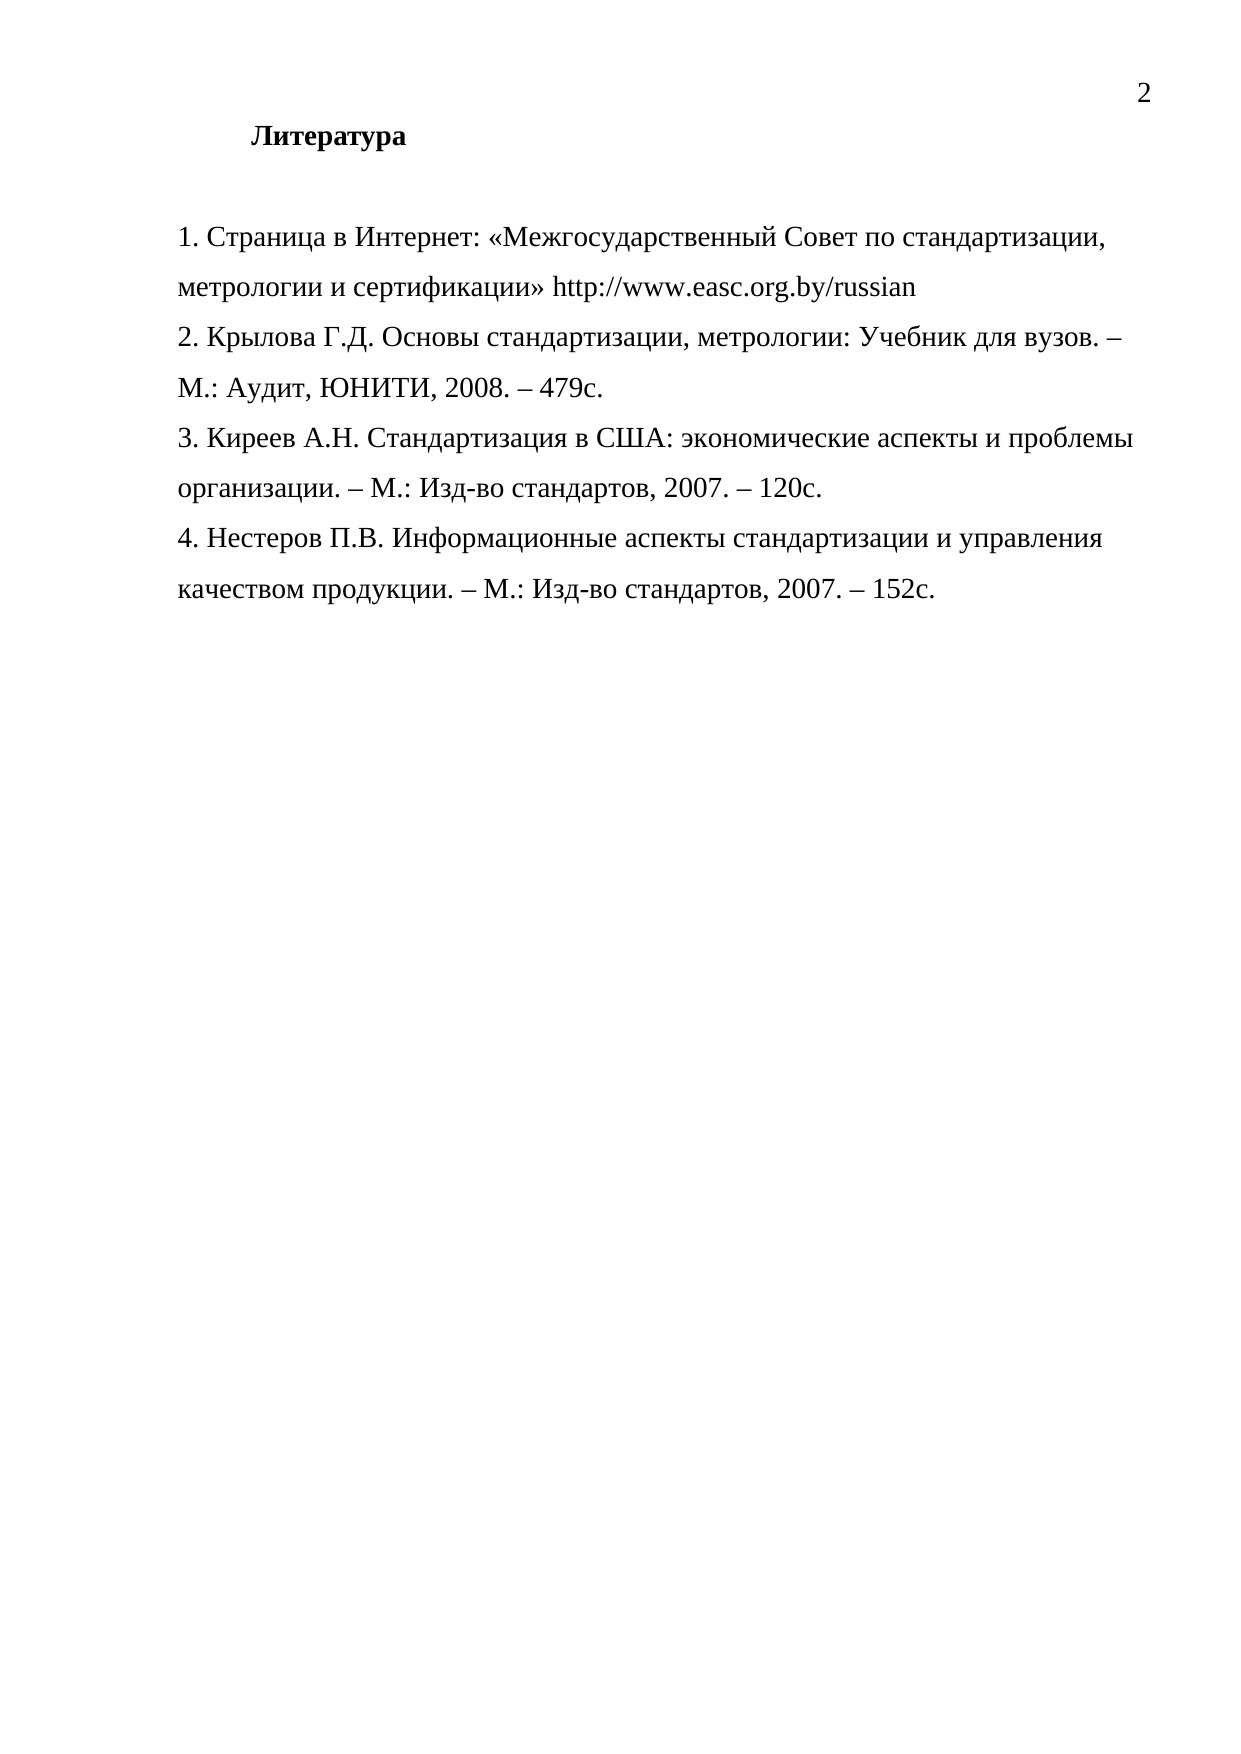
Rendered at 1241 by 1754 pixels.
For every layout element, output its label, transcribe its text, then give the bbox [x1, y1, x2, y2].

subtitle Литература [177, 118, 1152, 152]
text 2. Крылова Г.Д. Основы стандартизации, метрологии: Учебник для вузов. – М.: Аудит, ЮНИТИ, 2008. – 479с. [177, 319, 1152, 403]
text 3. Киреев А.Н. Стандартизация в США: экономические аспекты и проблемы организации. – М.: Изд-во стандартов, 2007. – 120с. [177, 420, 1152, 504]
text 1. Страница в Интернет: «Межгосударственный Совет по стандартизации, метрологии и сертификации» http://www.easc.org.by/russian [177, 219, 1152, 303]
text 4. Нестеров П.В. Информационные аспекты стандартизации и управления качеством продукции. – М.: Изд-во стандартов, 2007. – 152с. [177, 521, 1152, 604]
